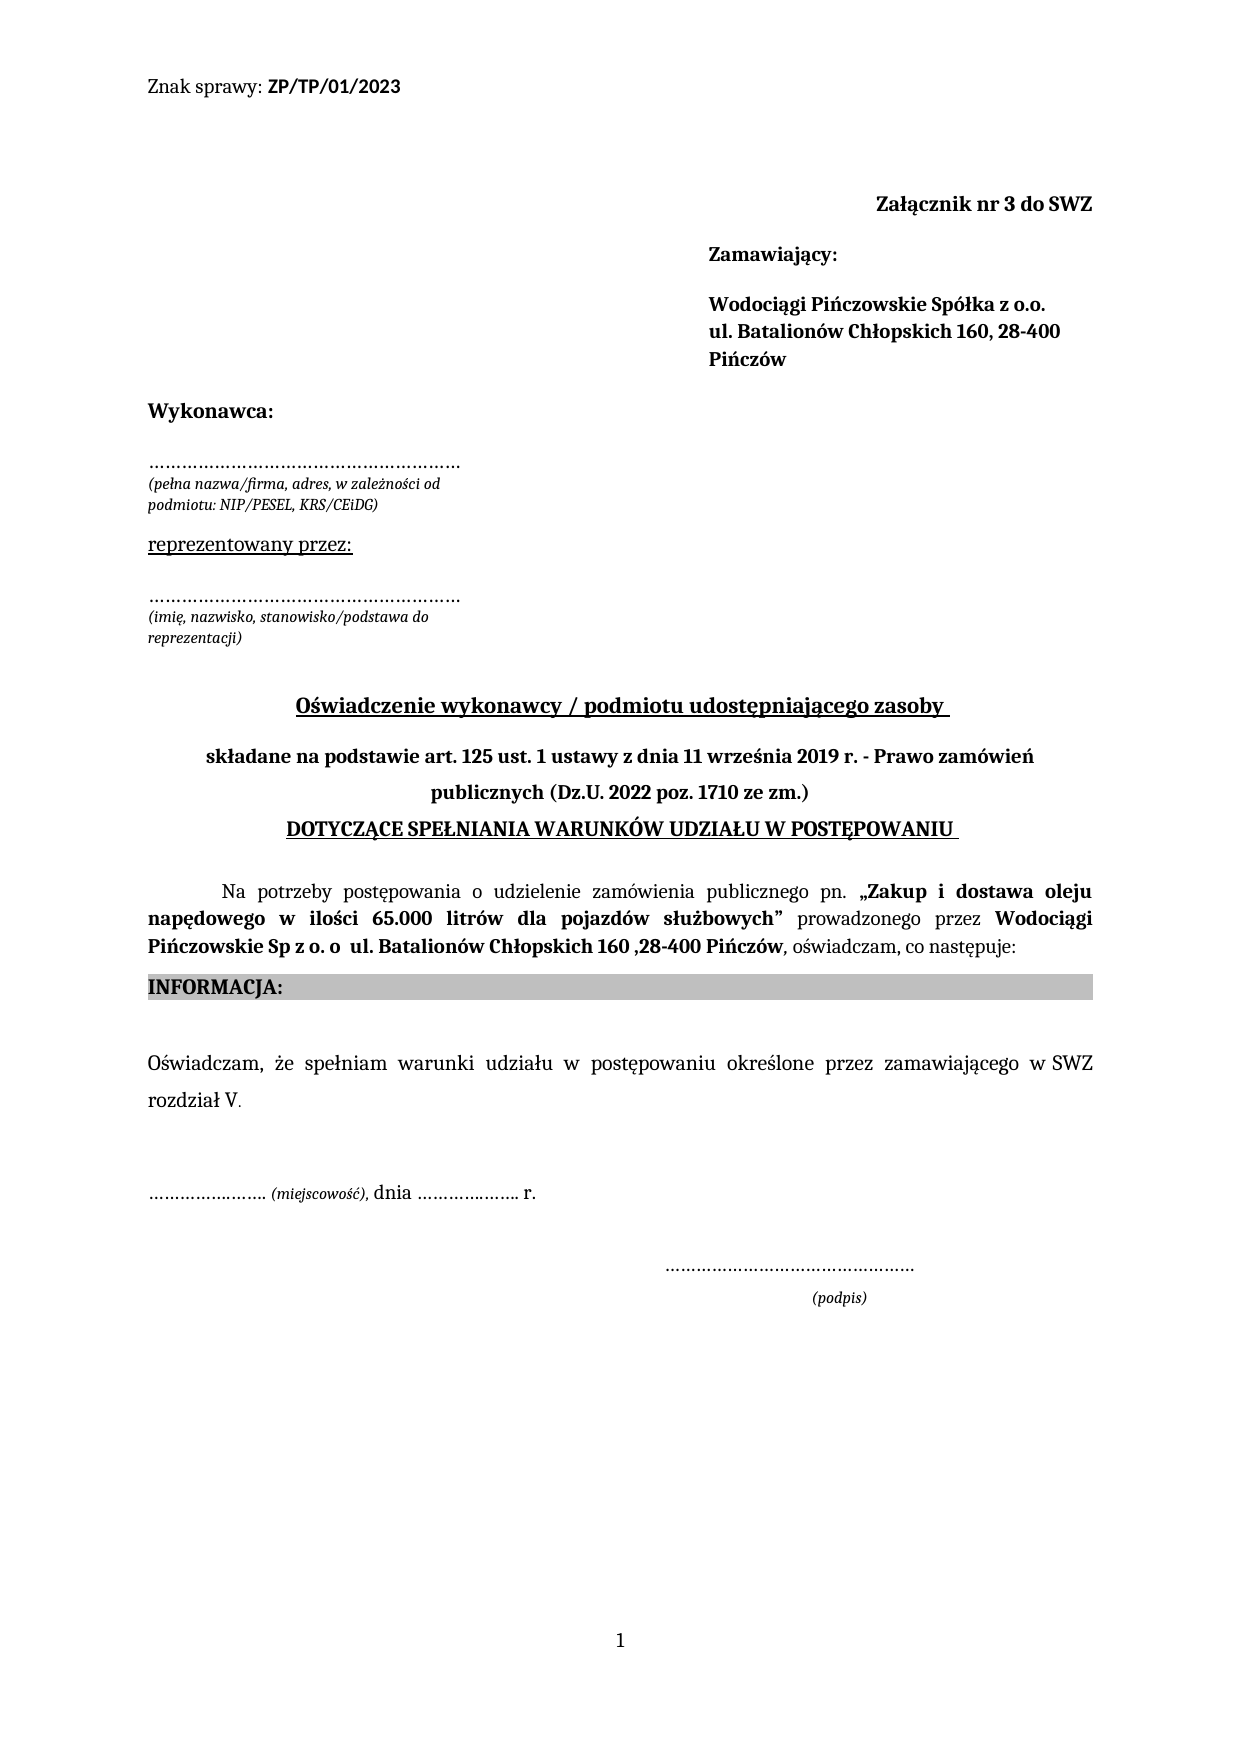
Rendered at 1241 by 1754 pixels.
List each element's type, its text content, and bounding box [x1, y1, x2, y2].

text Załącznik nr 3 do SWZ [694, 192, 1093, 217]
text ………………………………………… [148, 1252, 1093, 1276]
text (podpis) [738, 1288, 1093, 1307]
text reprezentowany przez: [148, 532, 1093, 557]
text ………………………………………………… [148, 583, 472, 608]
text …………….……. (miejscowość), dnia ………….……. r. [148, 1180, 1093, 1204]
text Zamawiający: [635, 242, 1093, 266]
text INFORMACJA: [148, 974, 1093, 1000]
text Oświadczam, że spełniam warunki udziału w postępowaniu określone przez zamawiającego w SWZ rozdział V. [148, 1050, 1093, 1113]
text (pełna nazwa/firma, adres, w zależności od podmiotu: NIP/PESEL, KRS/CEiDG) [148, 474, 472, 514]
text (imię, nazwisko, stanowisko/podstawa do reprezentacji) [148, 608, 472, 648]
text Oświadczenie wykonawcy / podmiotu udostępniającego zasoby [148, 693, 1093, 719]
text Na potrzeby postępowania o udzielenie zamówienia publicznego pn. „Zakup i dostawa oleju napędowego w ilości 65.000 litrów dla pojazdów służbowych” prowadzonego przez Wodociągi Pińczowskie Sp z o. o ul. Batalionów Chłopskich 160 ,28-400 Pińczów, oświadczam, co następuje: [148, 879, 1093, 958]
text Wykonawca: [148, 399, 1093, 424]
text składane na podstawie art. 125 ust. 1 ustawy z dnia 11 września 2019 r. - Prawo zamówień publicznych (Dz.U. 2022 poz. 1710 ze zm.) [148, 745, 1093, 805]
text ………………………………………………… [148, 449, 472, 474]
text Wodociągi Pińczowskie Spółka z o.o. [709, 292, 1093, 316]
text DOTYCZĄCE SPEŁNIANIA WARUNKÓW UDZIAŁU W POSTĘPOWANIU [148, 817, 1093, 842]
text ul. Batalionów Chłopskich 160, 28-400 Pińczów [709, 320, 1093, 371]
